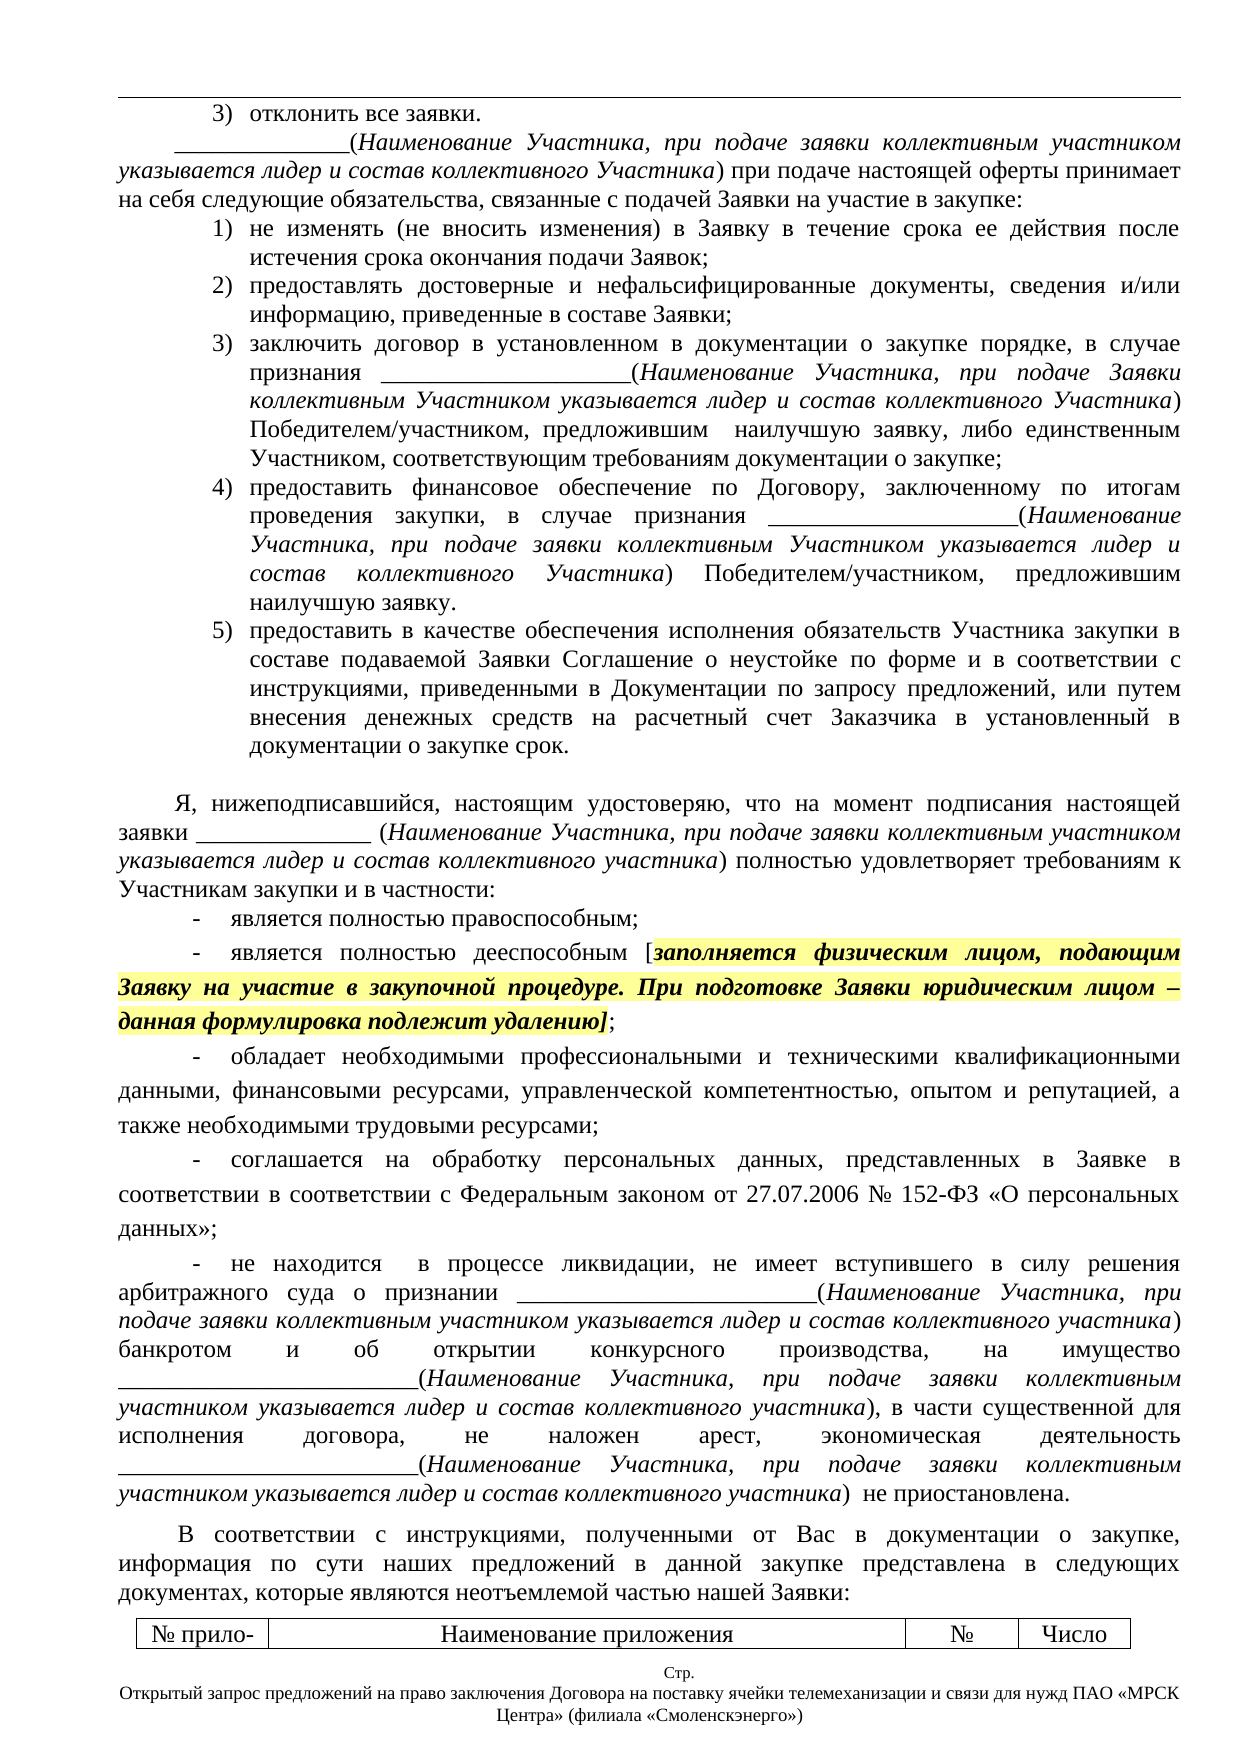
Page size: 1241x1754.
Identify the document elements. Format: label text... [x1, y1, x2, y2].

list заключить договор в установленном в документации о закупке порядке, в случае признания ____________________(Наименование Участника, при подаче Заявки коллективным Участником указывается лидер и состав коллективного Участника) Победителем/участником, предложившим наилучшую заявку, либо единственным Участником, соответствующим требованиям документации о закупке; [212, 328, 1181, 472]
list является полностью дееспособным [заполняется физическим лицом, подающим Заявку на участие в закупочной процедуре. При подготовке Заявки юридическим лицом – данная формулировка подлежит удалению]; [118, 937, 1181, 972]
table_header № прило-жения [137, 1619, 268, 1648]
list обладает необходимыми профессиональными и техническими квалификационными данными, финансовыми ресурсами, управленческой компетентностью, опытом и репутацией, а также необходимыми трудовыми ресурсами; [118, 1041, 1181, 1139]
list не находится в процессе ликвидации, не имеет вступившего в силу решения арбитражного суда о признании ________________________(Наименование Участника, при подаче заявки коллективным участником указывается лидер и состав коллективного участника) банкротом и об открытии конкурсного производства, на имущество ________________________(Наименование Участника, при подаче заявки коллективным участником указывается лидер и состав коллективного участника), в части существенной для исполнения договора, не наложен арест, экономическая деятельность ________________________(Наименование Участника, при подаче заявки коллективным участником указывается лидер и состав коллективного участника) не приостановлена. [118, 1248, 1181, 1507]
list предоставить в качестве обеспечения исполнения обязательств Участника закупки в составе подаваемой Заявки Соглашение о неустойке по форме и в соответствии с инструкциями, приведенными в Документации по запросу предложений, или путем внесения денежных средств на расчетный счет Заказчика в установленный в документации о закупке срок. [212, 616, 1181, 759]
list не изменять (не вносить изменения) в Заявку в течение срока ее действия после истечения срока окончания подачи Заявок; [212, 213, 1181, 271]
list является полностью дееспособным [заполняется физическим лицом, подающим Заявку на участие в закупочной процедуре. При подготовке Заявки юридическим лицом – данная формулировка подлежит удалению]; [118, 1001, 1181, 1035]
list предоставить финансовое обеспечение по Договору, заключенному по итогам проведения закупки, в случае признания ____________________(Наименование Участника, при подаче заявки коллективным Участником указывается лидер и состав коллективного Участника) Победителем/участником, предложившим наилучшую заявку. [212, 472, 1181, 616]
list предоставлять достоверные и нефальсифицированные документы, сведения и/или информацию, приведенные в составе Заявки; [212, 271, 1181, 328]
text В соответствии с инструкциями, полученными от Вас в документации о закупке, информация по сути наших предложений в данной закупке представлена в следующих документах, которые являются неотъемлемой частью нашей Заявки: [118, 1519, 1181, 1605]
table_header № страницы [906, 1619, 1018, 1648]
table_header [269, 1619, 905, 1648]
text Я, нижеподписавшийся, настоящим удостоверяю, что на момент подписания настоящей заявки ______________ (Наименование Участника, при подаче заявки коллективным участником указывается лидер и состав коллективного участника) полностью удовлетворяет требованиям к Участникам закупки и в частности: [118, 788, 1181, 903]
text ______________(Наименование Участника, при подаче заявки коллективным участником указывается лидер и состав коллективного Участника) при подаче настоящей оферты принимает на себя следующие обязательства, связанные с подачей Заявки на участие в закупке: [118, 127, 1181, 213]
list отклонить все заявки. [212, 98, 1181, 127]
table_header Число страниц [1019, 1619, 1130, 1648]
list соглашается на обработку персональных данных, представленных в Заявке в соответствии в соответствии с Федеральным законом от 27.07.2006 № 152-ФЗ «О персональных данных»; [118, 1144, 1181, 1242]
list является полностью правоспособным; [118, 903, 1181, 932]
